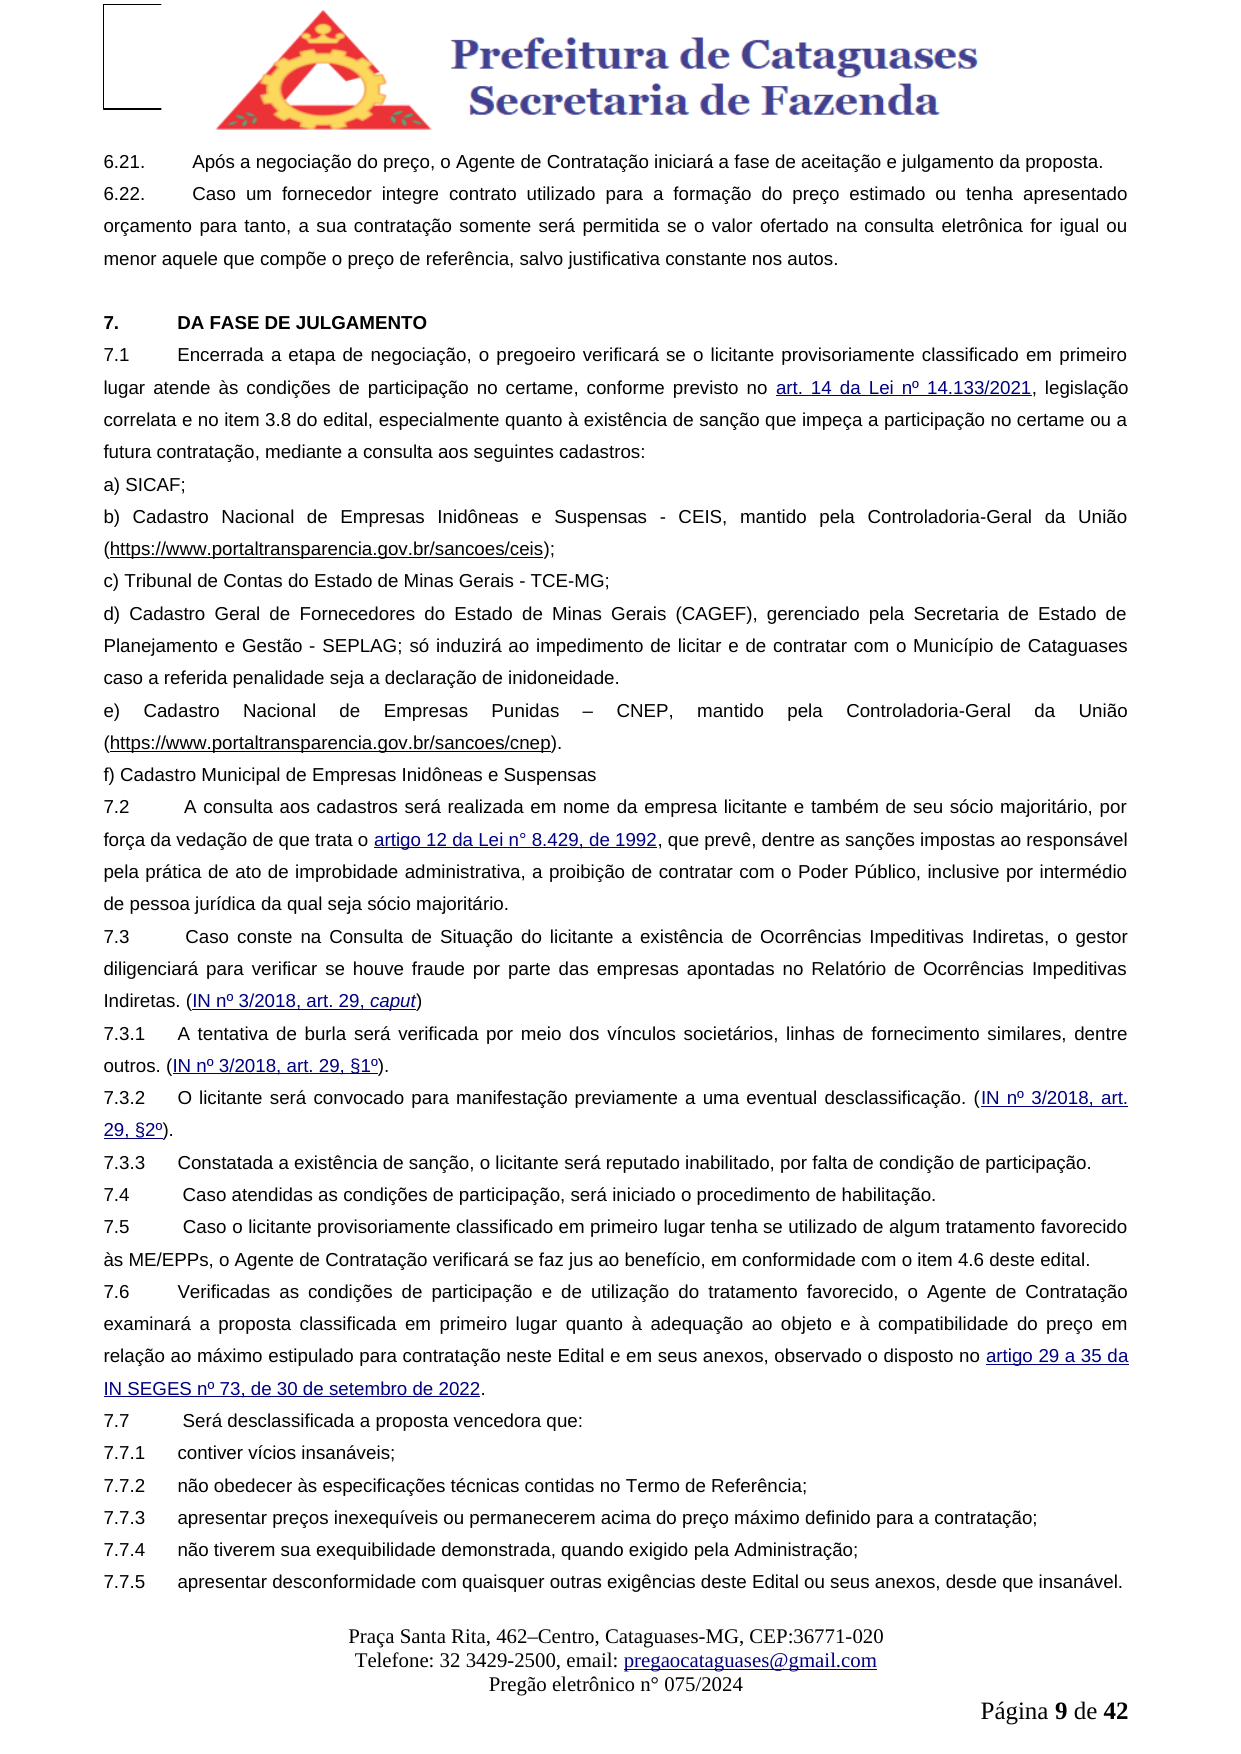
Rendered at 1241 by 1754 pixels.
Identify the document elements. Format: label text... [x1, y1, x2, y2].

list Após a negociação do preço, o Agente de Contratação iniciará a fase de aceitação e julgamento da proposta. [103, 150, 1128, 172]
list b) Cadastro Nacional de Empresas Inidôneas e Suspensas - CEIS, mantido pela Controladoria-Geral da União (https://www.portaltransparencia.gov.br/sancoes/ceis); [103, 506, 1128, 559]
list Encerrada a etapa de negociação, o pregoeiro verificará se o licitante provisoriamente classificado em primeiro lugar atende às condições de participação no certame, conforme previsto no art. 14 da Lei nº 14.133/2021, legislação correlata e no item 3.8 do edital, especialmente quanto à existência de sanção que impeça a participação no certame ou a futura contratação, mediante a consulta aos seguintes cadastros: [103, 344, 1128, 463]
picture [161, 4, 1071, 151]
list e) Cadastro Nacional de Empresas Punidas – CNEP, mantido pela Controladoria-Geral da União (https://www.portaltransparencia.gov.br/sancoes/cnep). [103, 699, 1128, 753]
list não obedecer às especificações técnicas contidas no Termo de Referência; [103, 1474, 1128, 1496]
list Verificadas as condições de participação e de utilização do tratamento favorecido, o Agente de Contratação examinará a proposta classificada em primeiro lugar quanto à adequação ao objeto e à compatibilidade do preço em relação ao máximo estipulado para contratação neste Edital e em seus anexos, observado o disposto no artigo 29 a 35 da IN SEGES nº 73, de 30 de setembro de 2022. [103, 1281, 1128, 1399]
list Constatada a existência de sanção, o licitante será reputado inabilitado, por falta de condição de participação. [103, 1151, 1128, 1173]
list contiver vícios insanáveis; [103, 1442, 1128, 1464]
list A consulta aos cadastros será realizada em nome da empresa licitante e também de seu sócio majoritário, por força da vedação de que trata o artigo 12 da Lei n° 8.429, de 1992, que prevê, dentre as sanções impostas ao responsável pela prática de ato de improbidade administrativa, a proibição de contratar com o Poder Público, inclusive por intermédio de pessoa jurídica da qual seja sócio majoritário. [103, 796, 1128, 915]
list f) Cadastro Municipal de Empresas Inidôneas e Suspensas [103, 764, 1128, 786]
list a) SICAF; [103, 473, 1128, 495]
list Será desclassificada a proposta vencedora que: [103, 1410, 1128, 1431]
list d) Cadastro Geral de Fornecedores do Estado de Minas Gerais (CAGEF), gerenciado pela Secretaria de Estado de Planejamento e Gestão - SEPLAG; só induzirá ao impedimento de licitar e de contratar com o Município de Cataguases caso a referida penalidade seja a declaração de inidoneidade. [103, 602, 1128, 689]
list O licitante será convocado para manifestação previamente a uma eventual desclassificação. (IN nº 3/2018, art. 29, §2º). [103, 1087, 1128, 1141]
list DA FASE DE JULGAMENTO [103, 312, 1128, 333]
list não tiverem sua exequibilidade demonstrada, quando exigido pela Administração; [103, 1539, 1128, 1561]
list Caso o licitante provisoriamente classificado em primeiro lugar tenha se utilizado de algum tratamento favorecido às ME/EPPs, o Agente de Contratação verificará se faz jus ao benefício, em conformidade com o item 4.6 deste edital. [103, 1216, 1128, 1270]
list apresentar preços inexequíveis ou permanecerem acima do preço máximo definido para a contratação; [103, 1507, 1128, 1528]
list Caso atendidas as condições de participação, será iniciado o procedimento de habilitação. [103, 1184, 1128, 1205]
list A tentativa de burla será verificada por meio dos vínculos societários, linhas de fornecimento similares, dentre outros. (IN nº 3/2018, art. 29, §1º). [103, 1022, 1128, 1076]
list c) Tribunal de Contas do Estado de Minas Gerais - TCE-MG; [103, 570, 1128, 592]
list Caso um fornecedor integre contrato utilizado para a formação do preço estimado ou tenha apresentado orçamento para tanto, a sua contratação somente será permitida se o valor ofertado na consulta eletrônica for igual ou menor aquele que compõe o preço de referência, salvo justificativa constante nos autos. [103, 183, 1128, 269]
list apresentar desconformidade com quaisquer outras exigências deste Edital ou seus anexos, desde que insanável. [103, 1571, 1128, 1593]
list Caso conste na Consulta de Situação do licitante a existência de Ocorrências Impeditivas Indiretas, o gestor diligenciará para verificar se houve fraude por parte das empresas apontadas no Relatório de Ocorrências Impeditivas Indiretas. (IN nº 3/2018, art. 29, caput) [103, 925, 1128, 1012]
